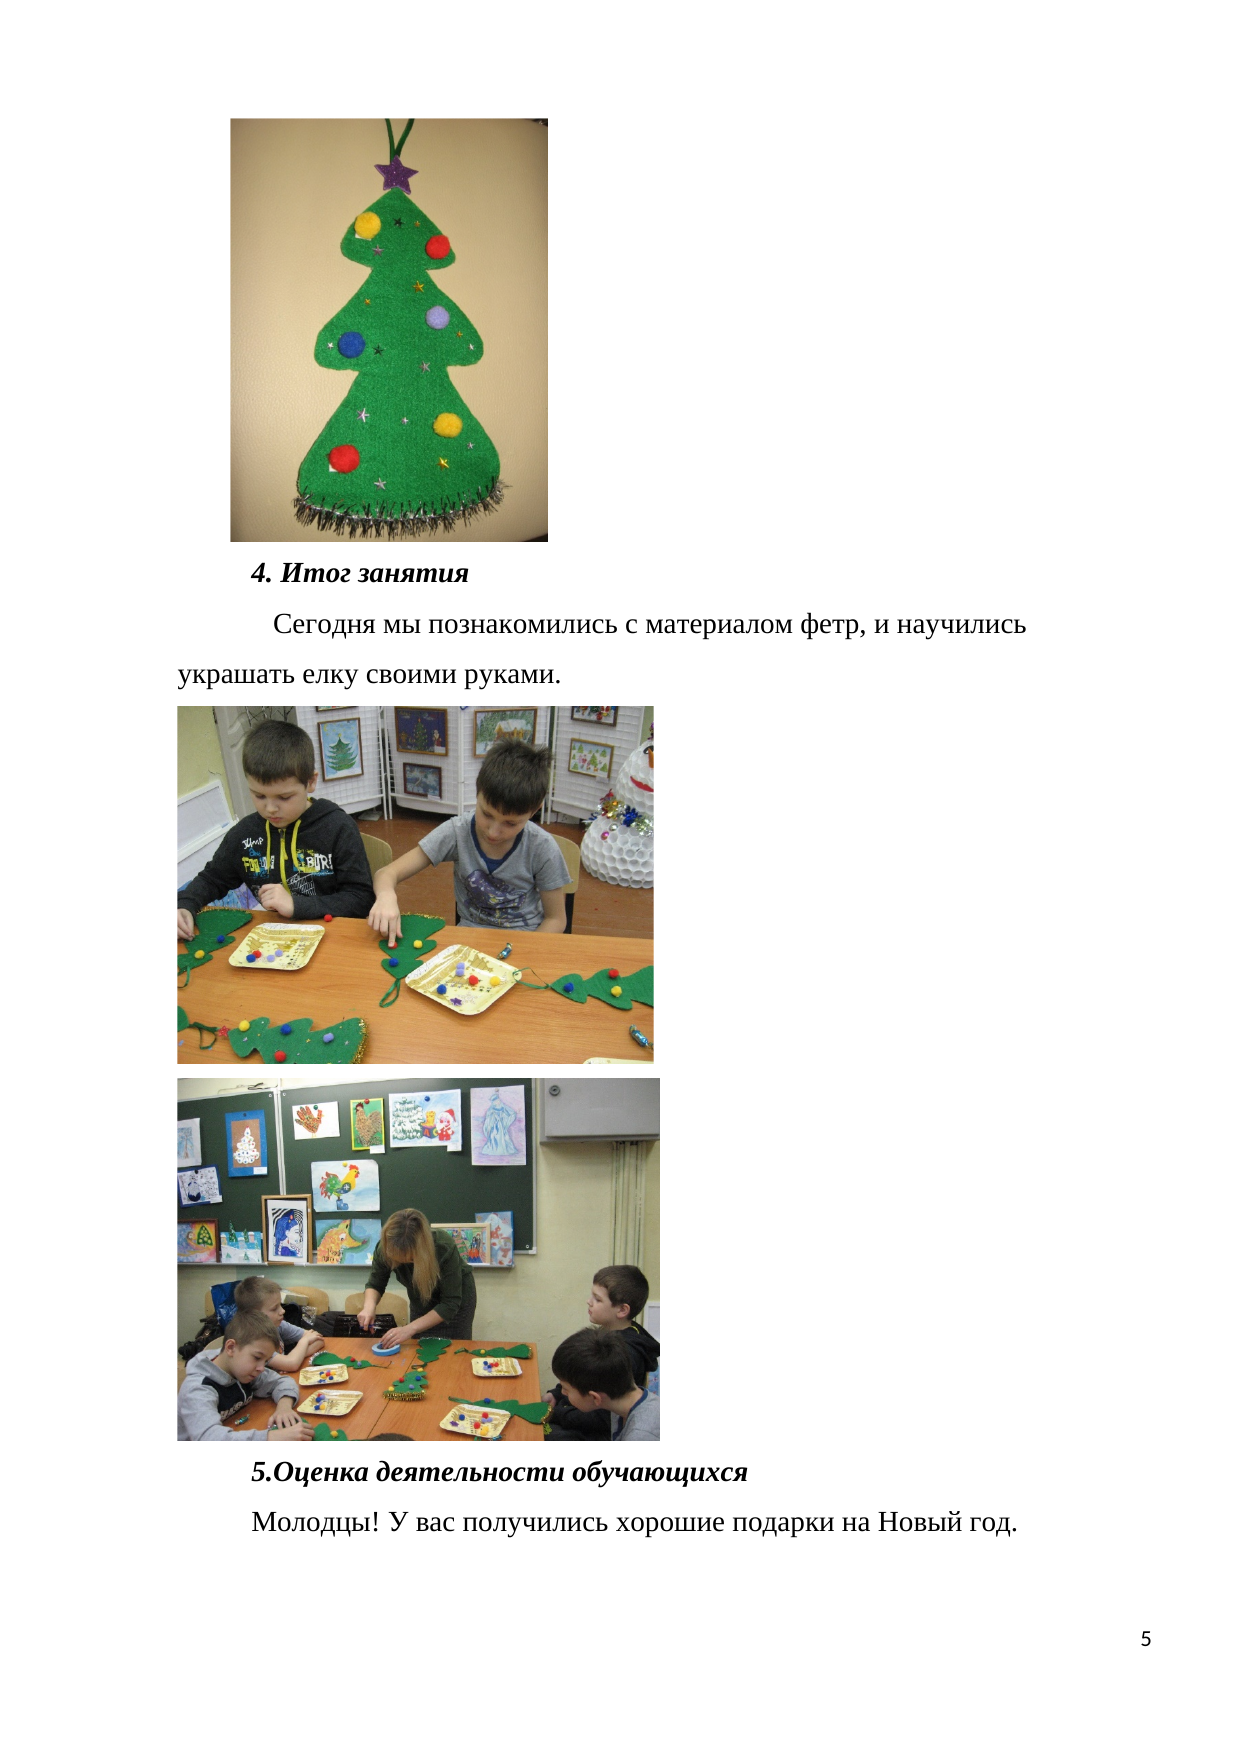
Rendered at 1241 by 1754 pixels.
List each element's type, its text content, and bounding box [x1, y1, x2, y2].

text 5.Оценка деятельности обучающихся [177, 1454, 1152, 1488]
picture [231, 119, 548, 542]
picture [177, 1078, 660, 1441]
picture [177, 706, 654, 1064]
text Сегодня мы познакомились с материалом фетр, и научились украшать елку своими руками. [177, 606, 1152, 690]
text 4. Итог занятия [177, 556, 1152, 589]
text Молодцы! У вас получились хорошие подарки на Новый год. [177, 1504, 1152, 1538]
